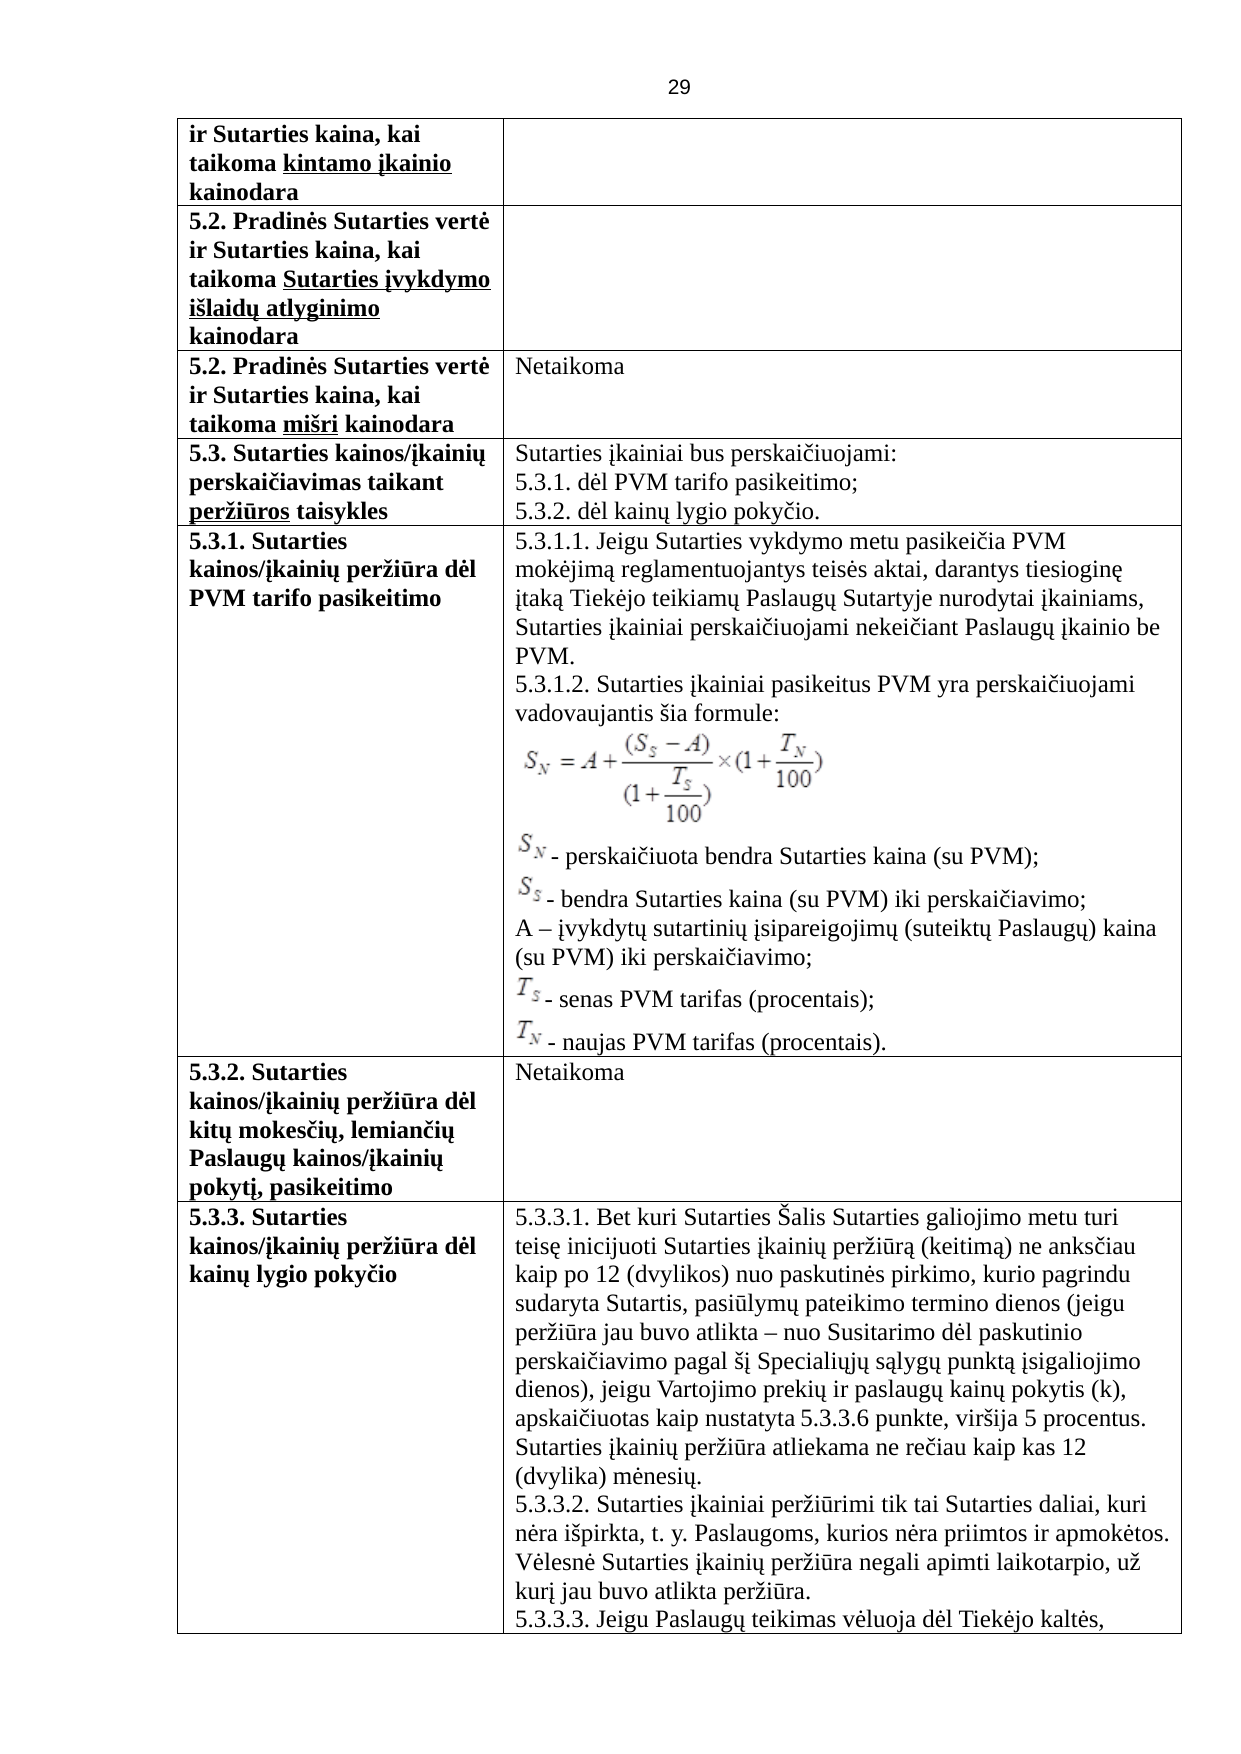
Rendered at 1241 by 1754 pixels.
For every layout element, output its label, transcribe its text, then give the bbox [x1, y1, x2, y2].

picture [514, 970, 545, 1008]
picture [514, 870, 546, 908]
table_cell [504, 206, 1181, 350]
picture [514, 1013, 548, 1051]
table_cell Netaikoma [504, 1057, 1181, 1201]
table_cell 5.3.1. Sutarties kainos/įkainių peržiūra dėl PVM tarifo pasikeitimo [178, 526, 503, 1056]
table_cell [178, 119, 503, 205]
table_cell Netaikoma [504, 351, 1181, 437]
table_cell 5.2. Pradinės Sutarties vertė ir Sutarties kaina, kai taikoma mišri kainodara [178, 351, 503, 437]
table_cell 5.3.2. Sutarties kainos/įkainių peržiūra dėl kitų mokesčių, lemiančių Paslaugų kainos/įkainių pokytį, pasikeitimo [178, 1057, 503, 1201]
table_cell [504, 1202, 1181, 1633]
table_cell Sutarties įkainiai bus perskaičiuojami: 5.3.1. dėl PVM tarifo pasikeitimo; 5.3.2. dėl kainų lygio pokyčio. [504, 439, 1181, 525]
table_cell 5.3. Sutarties kainos/įkainių perskaičiavimas taikant peržiūros taisykles [178, 439, 503, 525]
picture [514, 727, 828, 865]
table_cell [504, 119, 1181, 205]
table_cell 5.2. Pradinės Sutarties vertė ir Sutarties kaina, kai taikoma Sutarties įvykdymo išlaidų atlyginimo kainodara [178, 206, 503, 350]
table_cell 5.3.1.1. Jeigu Sutarties vykdymo metu pasikeičia PVM mokėjimą reglamentuojantys teisės aktai, darantys tiesioginę įtaką Tiekėjo teikiamų Paslaugų Sutartyje nurodytai įkainiams, Sutarties įkainiai perskaičiuojami nekeičiant Paslaugų įkainio be PVM. 5.3.1.2. Sutarties įkainiai pasikeitus PVM yra perskaičiuojami vadovaujantis šia formule: - perskaičiuota bendra Sutarties kaina (su PVM); - bendra Sutarties kaina (su PVM) iki perskaičiavimo; A – įvykdytų sutartinių įsipareigojimų (suteiktų Paslaugų) kaina (su PVM) iki perskaičiavimo; - senas PVM tarifas (procentais); - naujas PVM tarifas (procentais). [504, 526, 1181, 1056]
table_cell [178, 1202, 503, 1633]
